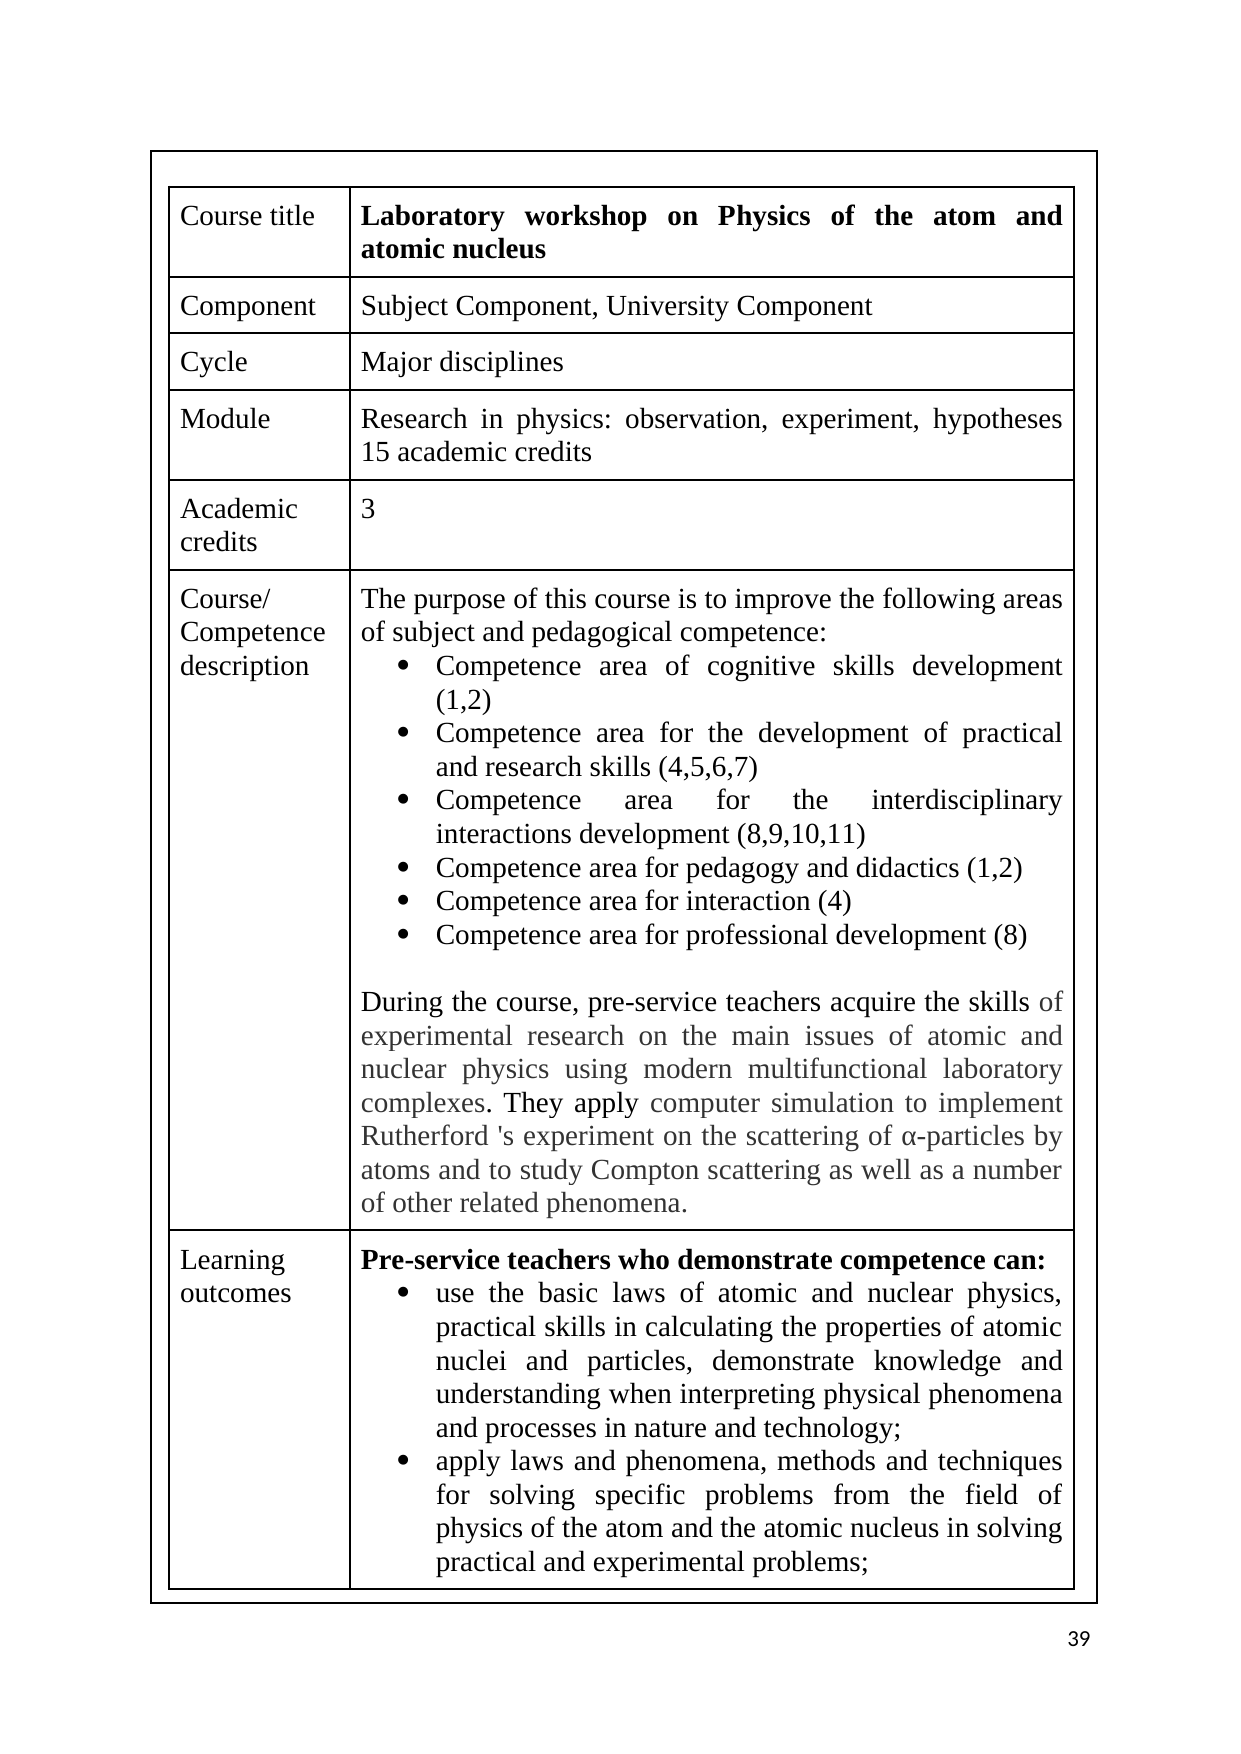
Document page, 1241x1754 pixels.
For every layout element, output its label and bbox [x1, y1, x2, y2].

table_cell [152, 152, 1096, 1602]
